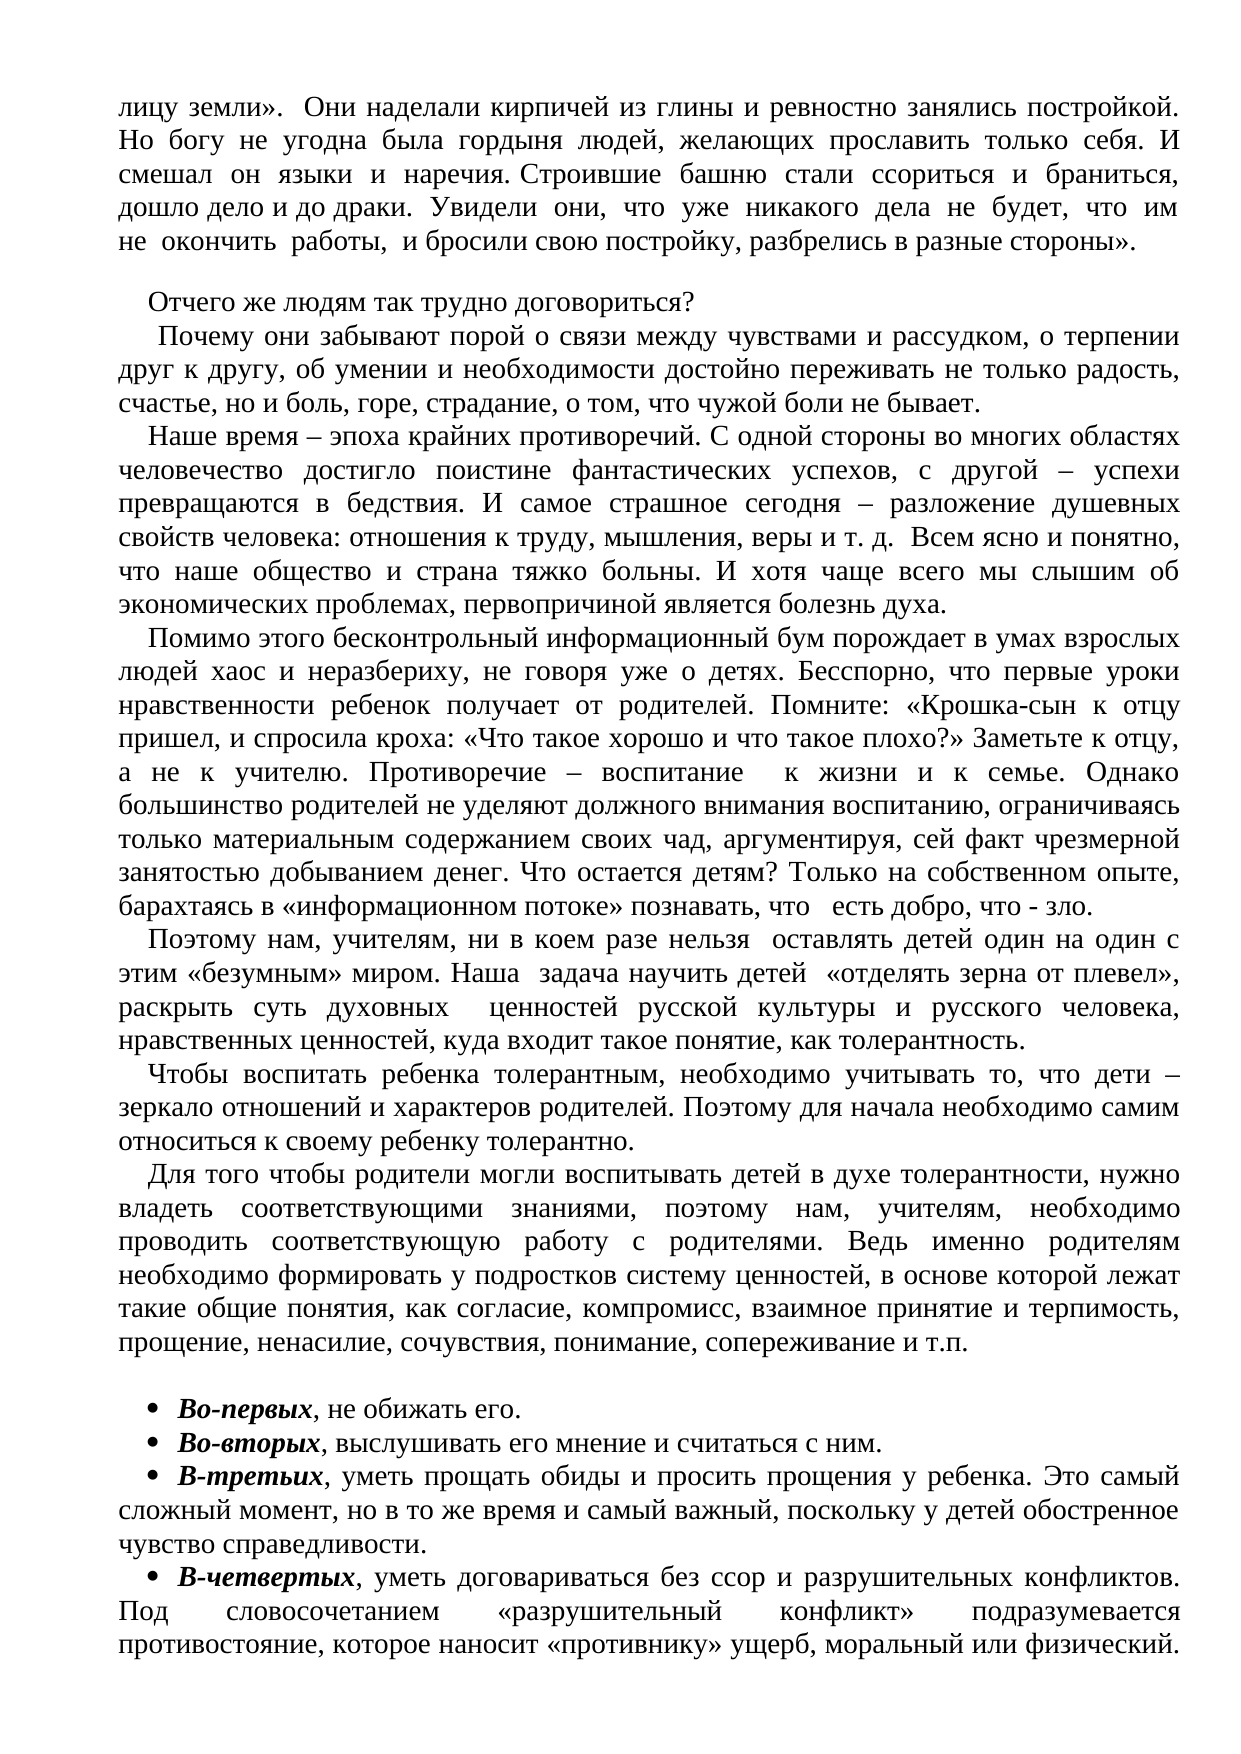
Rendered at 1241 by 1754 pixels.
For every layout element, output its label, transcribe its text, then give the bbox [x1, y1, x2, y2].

list В-третьих, уметь прощать обиды и просить прощения у ребенка. Это самый сложный момент, но в то же время и самый важный, поскольку у детей обостренное чувство справедливости. [118, 1458, 1181, 1559]
text Чтобы воспитать ребенка толерантным, необходимо учитывать то, что дети – зеркало отношений и характеров родителей. Поэтому для начала необходимо самим относиться к своему ребенку толерантно. [118, 1056, 1181, 1156]
text Наше время – эпоха крайних противоречий. С одной стороны во многих областях человечество достигло поистине фантастических успехов, с другой – успехи превращаются в бедствия. И самое страшное сегодня – разложение душевных свойств человека: отношения к труду, мышления, веры и т. д. Всем ясно и понятно, что наше общество и страна тяжко больны. И хотя чаще всего мы слышим об экономических проблемах, первопричиной является болезнь духа. [118, 418, 1181, 620]
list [118, 1559, 1181, 1660]
text Отчего же людям так трудно договориться? [118, 284, 1181, 318]
text Для того чтобы родители могли воспитывать детей в духе толерантности, нужно владеть соответствующими знаниями, поэтому нам, учителям, необходимо проводить соответствующую работу с родителями. Ведь именно родителям необходимо формировать у подростков систему ценностей, в основе которой лежат такие общие понятия, как согласие, компромисс, взаимное принятие и терпимость, прощение, ненасилие, сочувствия, понимание, сопереживание и т.п. [118, 1156, 1181, 1358]
text Помимо этого бесконтрольный информационный бум порождает в умах взрослых людей хаос и неразбериху, не говоря уже о детях. Бесспорно, что первые уроки нравственности ребенок получает от родителей. Помните: «Крошка-сын к отцу пришел, и спросила кроха: «Что такое хорошо и что такое плохо?» Заметьте к отцу, а не к учителю. Противоречие – воспитание к жизни и к семье. Однако большинство родителей не уделяют должного внимания воспитанию, ограничиваясь только материальным содержанием своих чад, аргументируя, сей факт чрезмерной занятостью добыванием денег. Что остается детям? Только на собственном опыте, барахтаясь в «информационном потоке» познавать, что есть добро, что - зло. [118, 620, 1181, 922]
text Почему они забывают порой о связи между чувствами и рассудком, о терпении друг к другу, об умении и необходимости достойно переживать не только радость, счастье, но и боль, горе, страдание, о том, что чужой боли не бывает. [118, 318, 1181, 418]
list Во-первых, не обижать его. [118, 1391, 1181, 1425]
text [118, 89, 1181, 256]
list Во-вторых, выслушивать его мнение и считаться с ним. [118, 1425, 1181, 1458]
text Поэтому нам, учителям, ни в коем разе нельзя оставлять детей один на один с этим «безумным» миром. Наша задача научить детей «отделять зерна от плевел», раскрыть суть духовных ценностей русской культуры и русского человека, нравственных ценностей, куда входит такое понятие, как толерантность. [118, 922, 1181, 1056]
